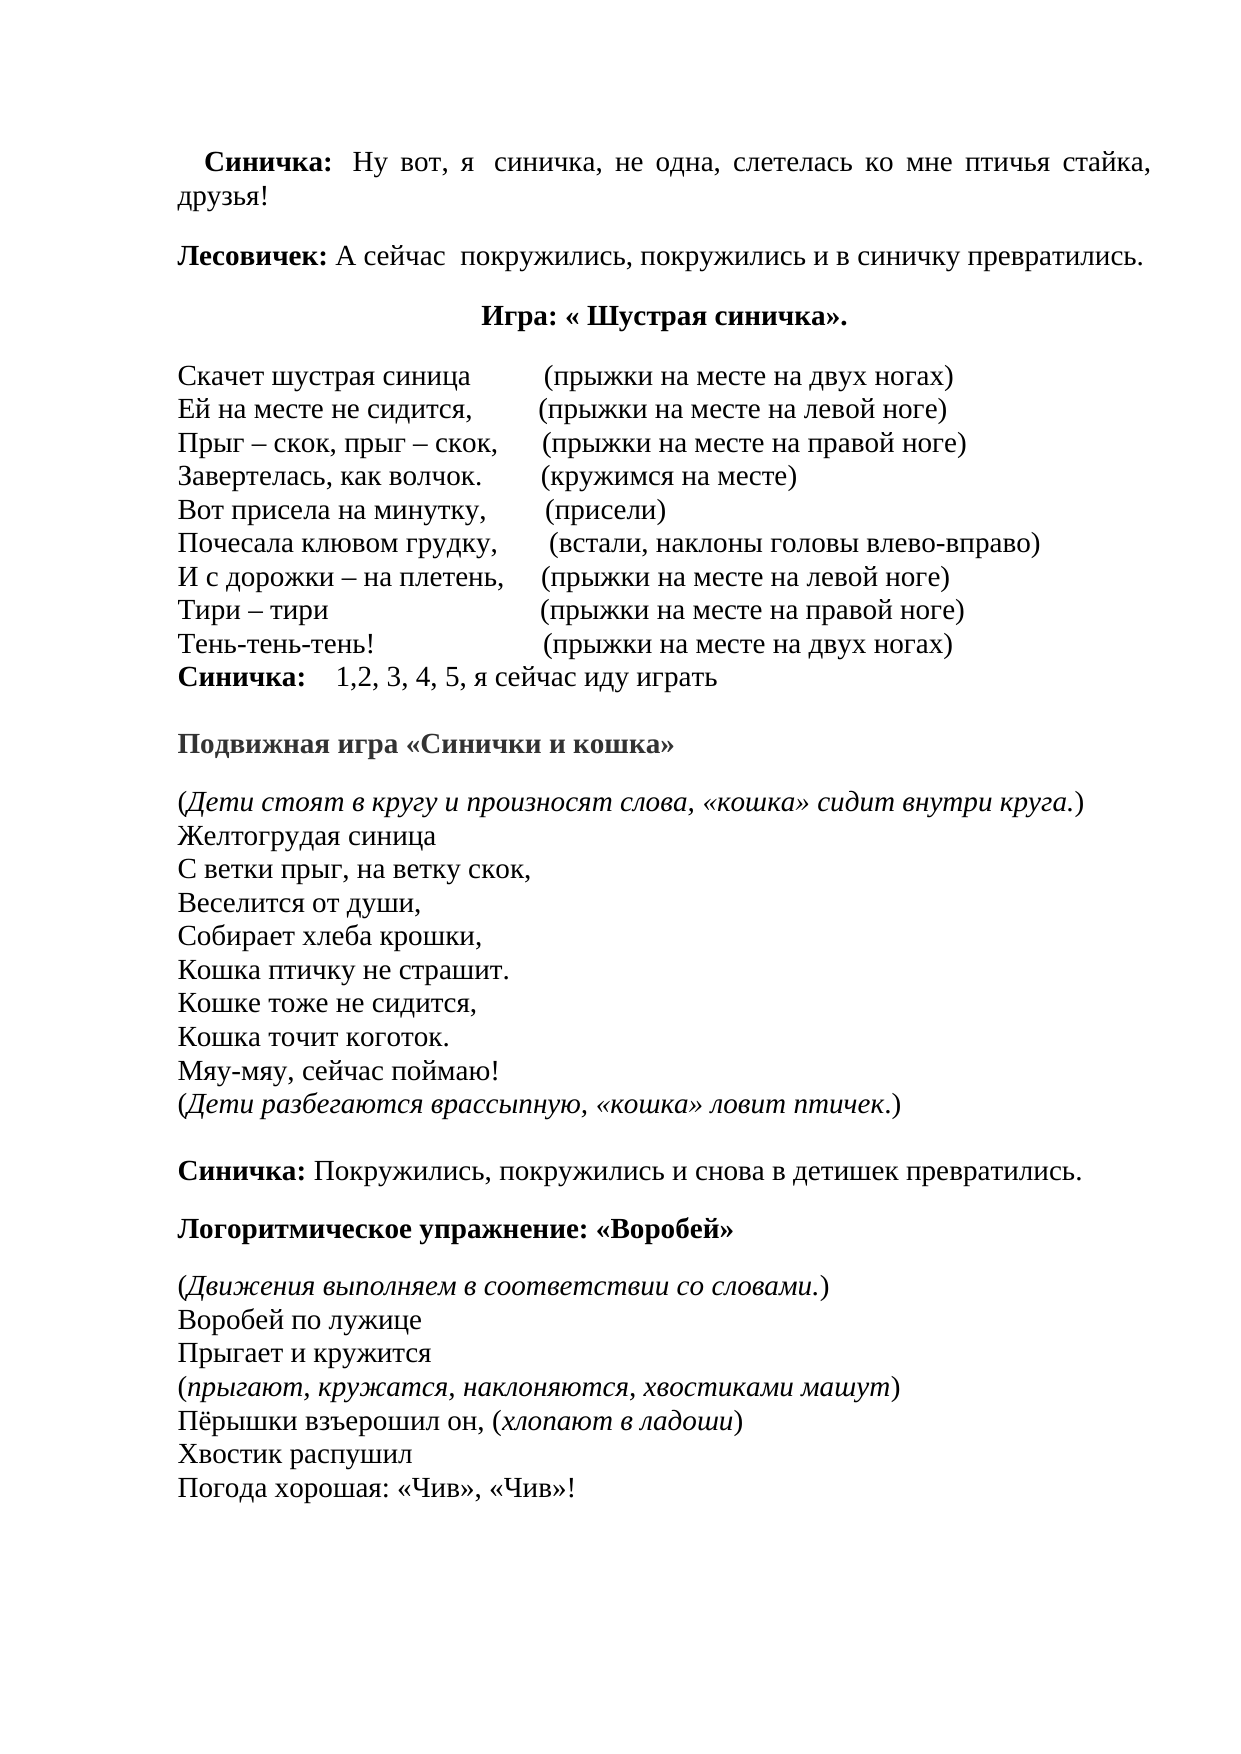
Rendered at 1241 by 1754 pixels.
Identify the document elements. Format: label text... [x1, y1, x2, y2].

text Кошка точит коготок. [177, 1019, 1152, 1053]
text И с дорожки – на плетень, (прыжки на месте на левой ноге) [177, 559, 1152, 592]
text Подвижная игра «Синички и кошка» [177, 727, 1152, 760]
text Хвостик распушил [177, 1436, 1152, 1470]
text Желтогрудая синица [177, 818, 1152, 851]
text Прыг – скок, прыг – скок, (прыжки на месте на правой ноге) [177, 425, 1152, 458]
text Мяу-мяу, сейчас поймаю! [177, 1053, 1152, 1086]
text Кошке тоже не сидится, [177, 986, 1152, 1019]
text Ей на месте не сидится, (прыжки на месте на левой ноге) [177, 391, 1152, 425]
text Тири – тири (прыжки на месте на правой ноге) [177, 592, 1152, 626]
text Синичка: Ну вот, я синичка, не одна, слетелась ко мне птичья стайка, друзья! [177, 144, 1152, 212]
text (прыгают, кружатся, наклоняются, хвостиками машут) [177, 1369, 1152, 1403]
text Вот присела на минутку, (присели) [177, 492, 1152, 525]
text (Дети разбегаются врассыпную, «кошка» ловит птичек.) [177, 1086, 1152, 1120]
text Погода хорошая: «Чив», «Чив»! [177, 1470, 1152, 1503]
text Синичка: Покружились, покружились и снова в детишек превратились. [177, 1153, 1152, 1187]
text Синичка: 1,2, 3, 4, 5, я сейчас иду играть [177, 659, 1152, 693]
text Пёрышки взъерошил он, (хлопают в ладоши) [177, 1403, 1152, 1436]
text Кошка птичку не страшит. [177, 952, 1152, 986]
text Собирает хлеба крошки, [177, 918, 1152, 952]
text (Движения выполняем в соответствии со словами.) [177, 1268, 1152, 1302]
text Завертелась, как волчок. (кружимся на месте) [177, 458, 1152, 492]
text (Дети стоят в кругу и произносят слова, «кошка» сидит внутри круга.) [177, 784, 1152, 818]
text Тень-тень-тень! (прыжки на месте на двух ногах) [177, 626, 1152, 659]
text Веселится от души, [177, 885, 1152, 918]
text Игра: « Шустрая синичка». [177, 298, 1152, 331]
text Лесовичек: А сейчас покружились, покружились и в синичку превратились. [177, 238, 1152, 271]
text С ветки прыг, на ветку скок, [177, 851, 1152, 885]
text Скачет шустрая синица (прыжки на месте на двух ногах) [177, 358, 1152, 391]
text Почесала клювом грудку, (встали, наклоны головы влево-вправо) [177, 525, 1152, 559]
text Воробей по лужице [177, 1302, 1152, 1336]
text Прыгает и кружится [177, 1336, 1152, 1369]
text Логоритмическое упражнение: «Воробей» [177, 1211, 1152, 1244]
